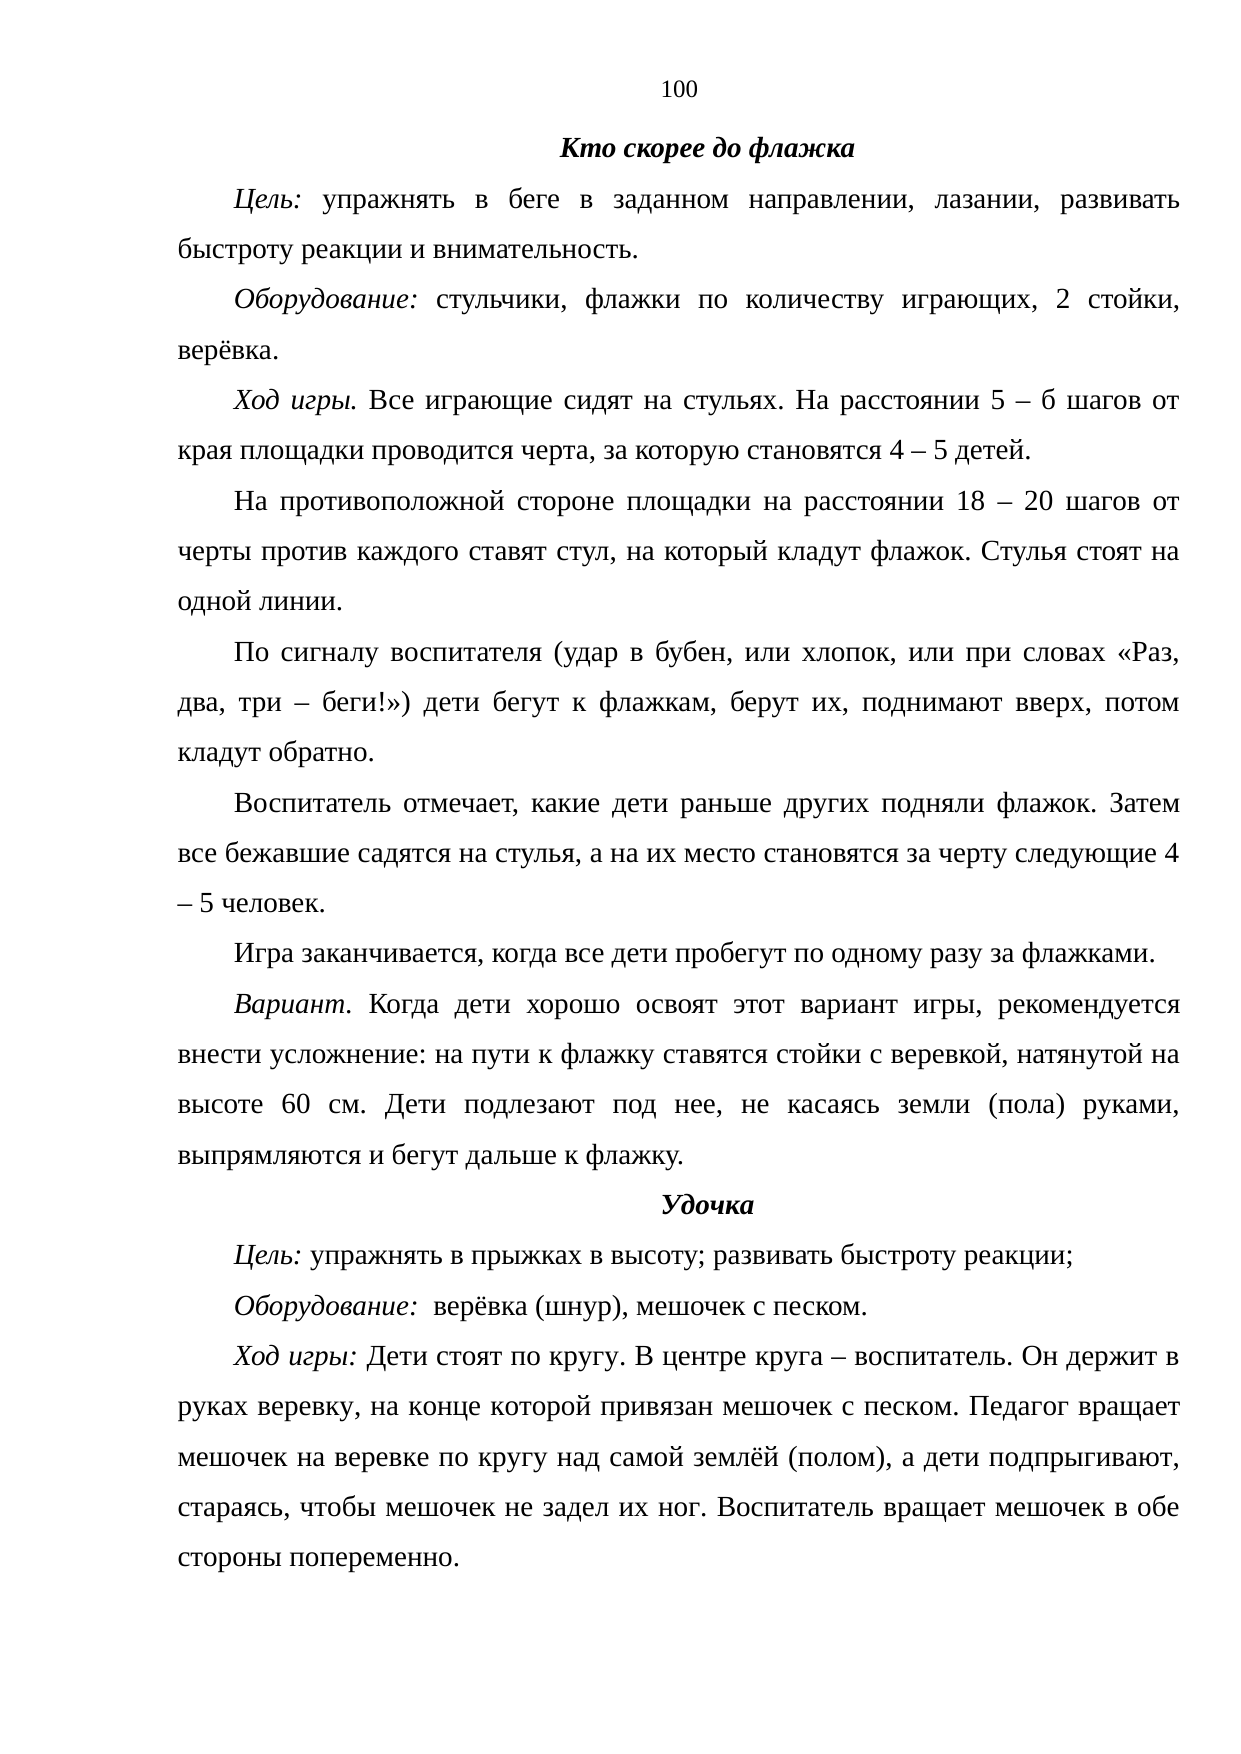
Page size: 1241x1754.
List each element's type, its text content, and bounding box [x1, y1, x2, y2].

text Вариант. Когда дети хорошо освоят этот вариант игры, рекомендуется внести усложнение: на пути к флажку ставятся стойки с веревкой, натянутой на высоте 60 см. Дети подлезают под нее, не касаясь земли (пола) руками, выпрямляются и бегут дальше к флажку. [177, 986, 1181, 1170]
text Оборудование: стульчики, флажки по количеству играющих, 2 стойки, верёвка. [177, 282, 1181, 365]
text Ход игры: Дети стоят по кругу. В центре круга – воспитатель. Он держит в руках веревку, на конце которой привязан мешочек с песком. Педагог вращает мешочек на веревке по кругу над самой землёй (полом), а дети подпрыгивают, стараясь, чтобы мешочек не задел их ног. Воспитатель вращает мешочек в обе стороны попеременно. [177, 1338, 1181, 1573]
text Воспитатель отмечает, какие дети раньше других подняли флажок. Затем все бежавшие садятся на стулья, а на их место становятся за черту следующие 4 – 5 человек. [177, 785, 1181, 919]
text На противоположной стороне площадки на расстоянии 18 – 20 шагов от черты против каждого ставят стул, на который кладут флажок. Стулья стоят на одной линии. [177, 483, 1181, 617]
text Цель: упражнять в прыжках в высоту; развивать быстроту реакции; [177, 1237, 1181, 1271]
text Цель: упражнять в беге в заданном направлении, лазании, развивать быстроту реакции и внимательность. [177, 181, 1181, 265]
text Игра заканчивается, когда все дети пробегут по одному разу за флажками. [177, 936, 1181, 969]
text Удочка [177, 1187, 1181, 1221]
text По сигналу воспитателя (удар в бубен, или хлопок, или при словах «Раз, два, три – беги!») дети бегут к флажкам, берут их, поднимают вверх, потом кладут обратно. [177, 634, 1181, 768]
text Ход игры. Все играющие сидят на стульях. На расстоянии 5 – б шагов от края площадки проводится черта, за которую становятся 4 – 5 детей. [177, 382, 1181, 466]
text Оборудование: верёвка (шнур), мешочек с песком. [177, 1288, 1181, 1321]
text Кто скорее до флажка [177, 131, 1181, 164]
